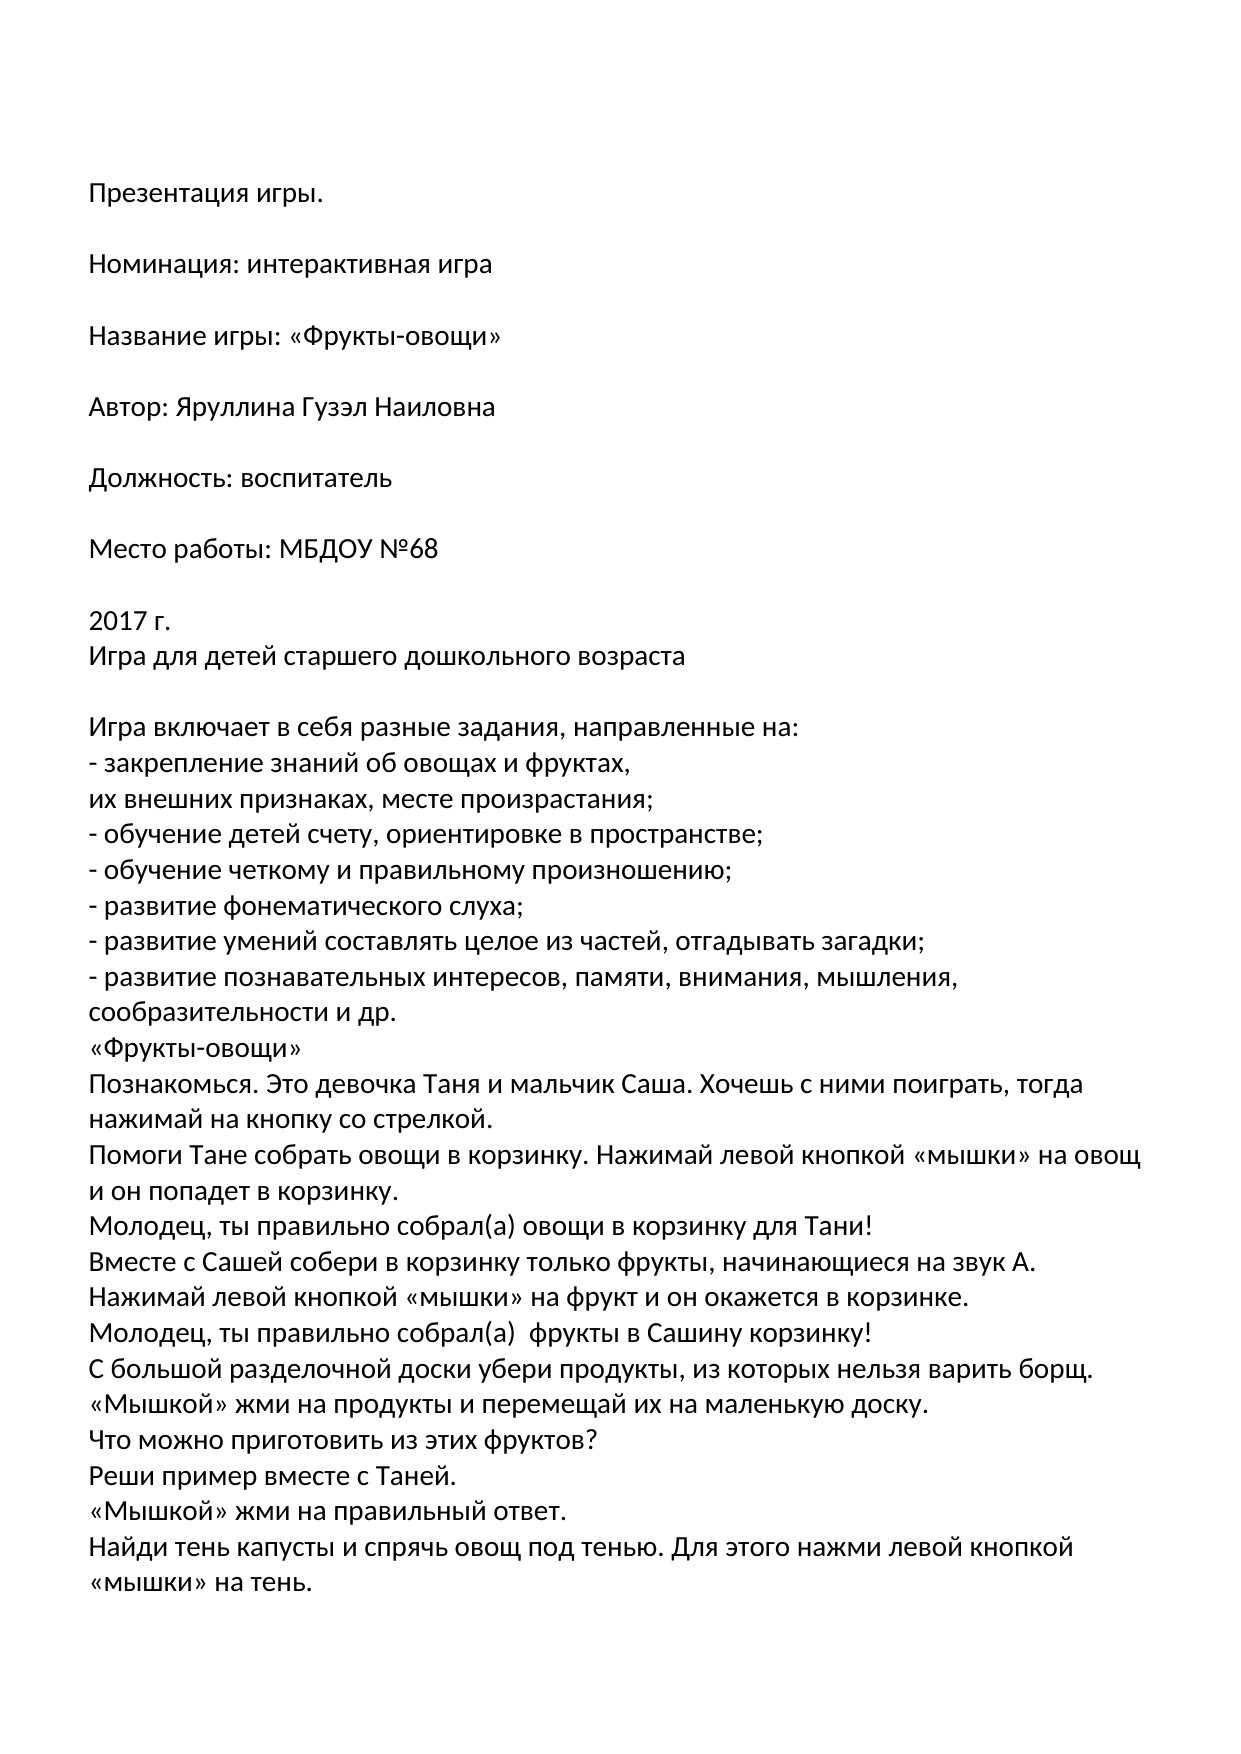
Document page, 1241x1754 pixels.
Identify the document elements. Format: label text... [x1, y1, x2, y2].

text Реши пример вместе с Таней. «Мышкой» жми на правильный ответ. [88, 1457, 1152, 1528]
text Презентация игры. Номинация: интерактивная игра Название игры: «Фрукты-овощи» Автор: Яруллина Гузэл Наиловна Должность: воспитатель Место работы: МБДОУ №68 2017 г. [88, 174, 1152, 637]
text С большой разделочной доски убери продукты, из которых нельзя варить борщ. «Мышкой» жми на продукты и перемещай их на маленькую доску. [88, 1350, 1152, 1421]
text Помоги Тане собрать овощи в корзинку. Нажимай левой кнопкой «мышки» на овощ и он попадет в корзинку. [88, 1136, 1152, 1207]
text Что можно приготовить из этих фруктов? [88, 1421, 1152, 1457]
text Молодец, ты правильно собрал(а) овощи в корзинку для Тани! [88, 1207, 1152, 1243]
text «Фрукты-овощи» [88, 1029, 1152, 1065]
text Игра для детей старшего дошкольного возраста Игра включает в себя разные задания, направленные на: - закрепление знаний об овощах и фруктах, их внешних признаках, месте произрастания; - обучение детей счету, ориентировке в пространстве; - обучение четкому и правильному произношению; - развитие фонематического слуха; - развитие умений составлять целое из частей, отгадывать загадки; - развитие познавательных интересов, памяти, внимания, мышления, сообразительности и др. [88, 637, 1152, 1029]
text Молодец, ты правильно собрал(а) фрукты в Сашину корзинку! [88, 1314, 1152, 1350]
text Познакомься. Это девочка Таня и мальчик Саша. Хочешь с ними поиграть, тогда нажимай на кнопку со стрелкой. [88, 1065, 1152, 1136]
text Вместе с Сашей собери в корзинку только фрукты, начинающиеся на звук А. Нажимай левой кнопкой «мышки» на фрукт и он окажется в корзинке. [88, 1243, 1152, 1314]
text Найди тень капусты и спрячь овощ под тенью. Для этого нажми левой кнопкой «мышки» на тень. [88, 1528, 1152, 1599]
